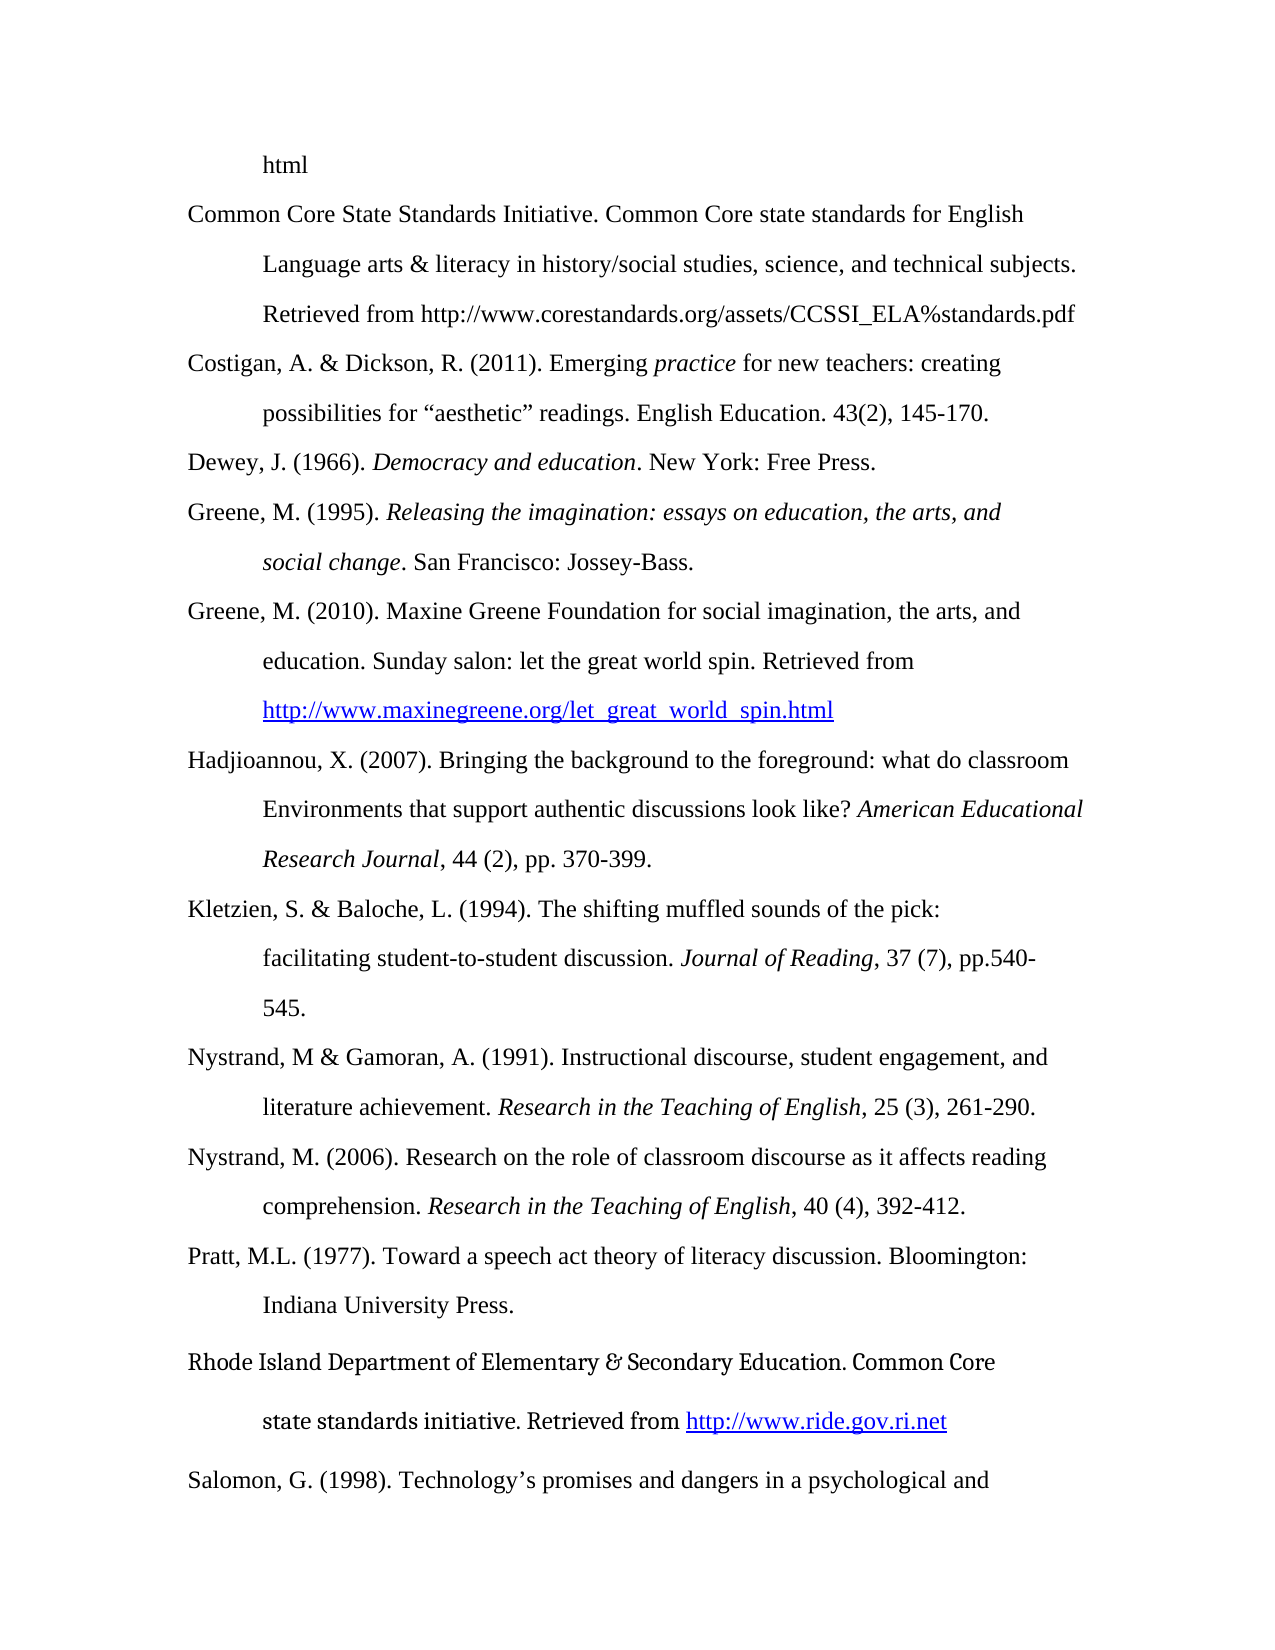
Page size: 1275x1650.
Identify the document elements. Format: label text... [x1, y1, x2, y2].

text Nystrand, M. (2006). Research on the role of classroom discourse as it affects reading [187, 1142, 1087, 1170]
text Dewey, J. (1966). Democracy and education. New York: Free Press. [187, 447, 1087, 476]
text Environments that support authentic discussions look like? American Educational [187, 794, 1087, 823]
text Hadjioannou, X. (2007). Bringing the background to the foreground: what do classroom [187, 745, 1087, 774]
text http://www.maxinegreene.org/let_great_world_spin.html [187, 695, 1087, 724]
text Kletzien, S. & Baloche, L. (1994). The shifting muffled sounds of the pick: [187, 894, 1087, 922]
text Pratt, M.L. (1977). Toward a speech act theory of literacy discussion. Bloomington: [187, 1241, 1087, 1269]
text Common Core State Standards Initiative. Common Core state standards for English [187, 199, 1087, 228]
text Rhode Island Department of Elementary & Secondary Education. Common Core [187, 1348, 1087, 1377]
text education. Sunday salon: let the great world spin. Retrieved from [187, 646, 1087, 674]
text Retrieved from http://www.corestandards.org/assets/CCSSI_ELA%standards.pdf [262, 299, 1087, 327]
text Greene, M. (1995). Releasing the imagination: essays on education, the arts, and [187, 497, 1087, 526]
text Costigan, A. & Dickson, R. (2011). Emerging practice for new teachers: creating [187, 348, 1087, 377]
text facilitating student-to-student discussion. Journal of Reading, 37 (7), pp.540- [187, 943, 1087, 972]
text literature achievement. Research in the Teaching of English, 25 (3), 261-290. [187, 1092, 1087, 1121]
text Nystrand, M & Gamoran, A. (1991). Instructional discourse, student engagement, and [187, 1042, 1087, 1071]
text html [187, 150, 1087, 179]
text Research Journal, 44 (2), pp. 370-399. [187, 844, 1087, 873]
text comprehension. Research in the Teaching of English, 40 (4), 392-412. [187, 1191, 1087, 1220]
text social change. San Francisco: Jossey-Bass. [187, 547, 1087, 575]
text Indiana University Press. [187, 1290, 1087, 1319]
text state standards initiative. Retrieved from http://www.ride.gov.ri.net [187, 1406, 1087, 1436]
text possibilities for “aesthetic” readings. English Education. 43(2), 145-170. [187, 398, 1087, 427]
text Salomon, G. (1998). Technology’s promises and dangers in a psychological and [187, 1465, 1087, 1494]
text Greene, M. (2010). Maxine Greene Foundation for social imagination, the arts, and [187, 596, 1087, 625]
text Language arts & literacy in history/social studies, science, and technical subjects. [262, 249, 1087, 278]
text 545. [187, 993, 1087, 1022]
